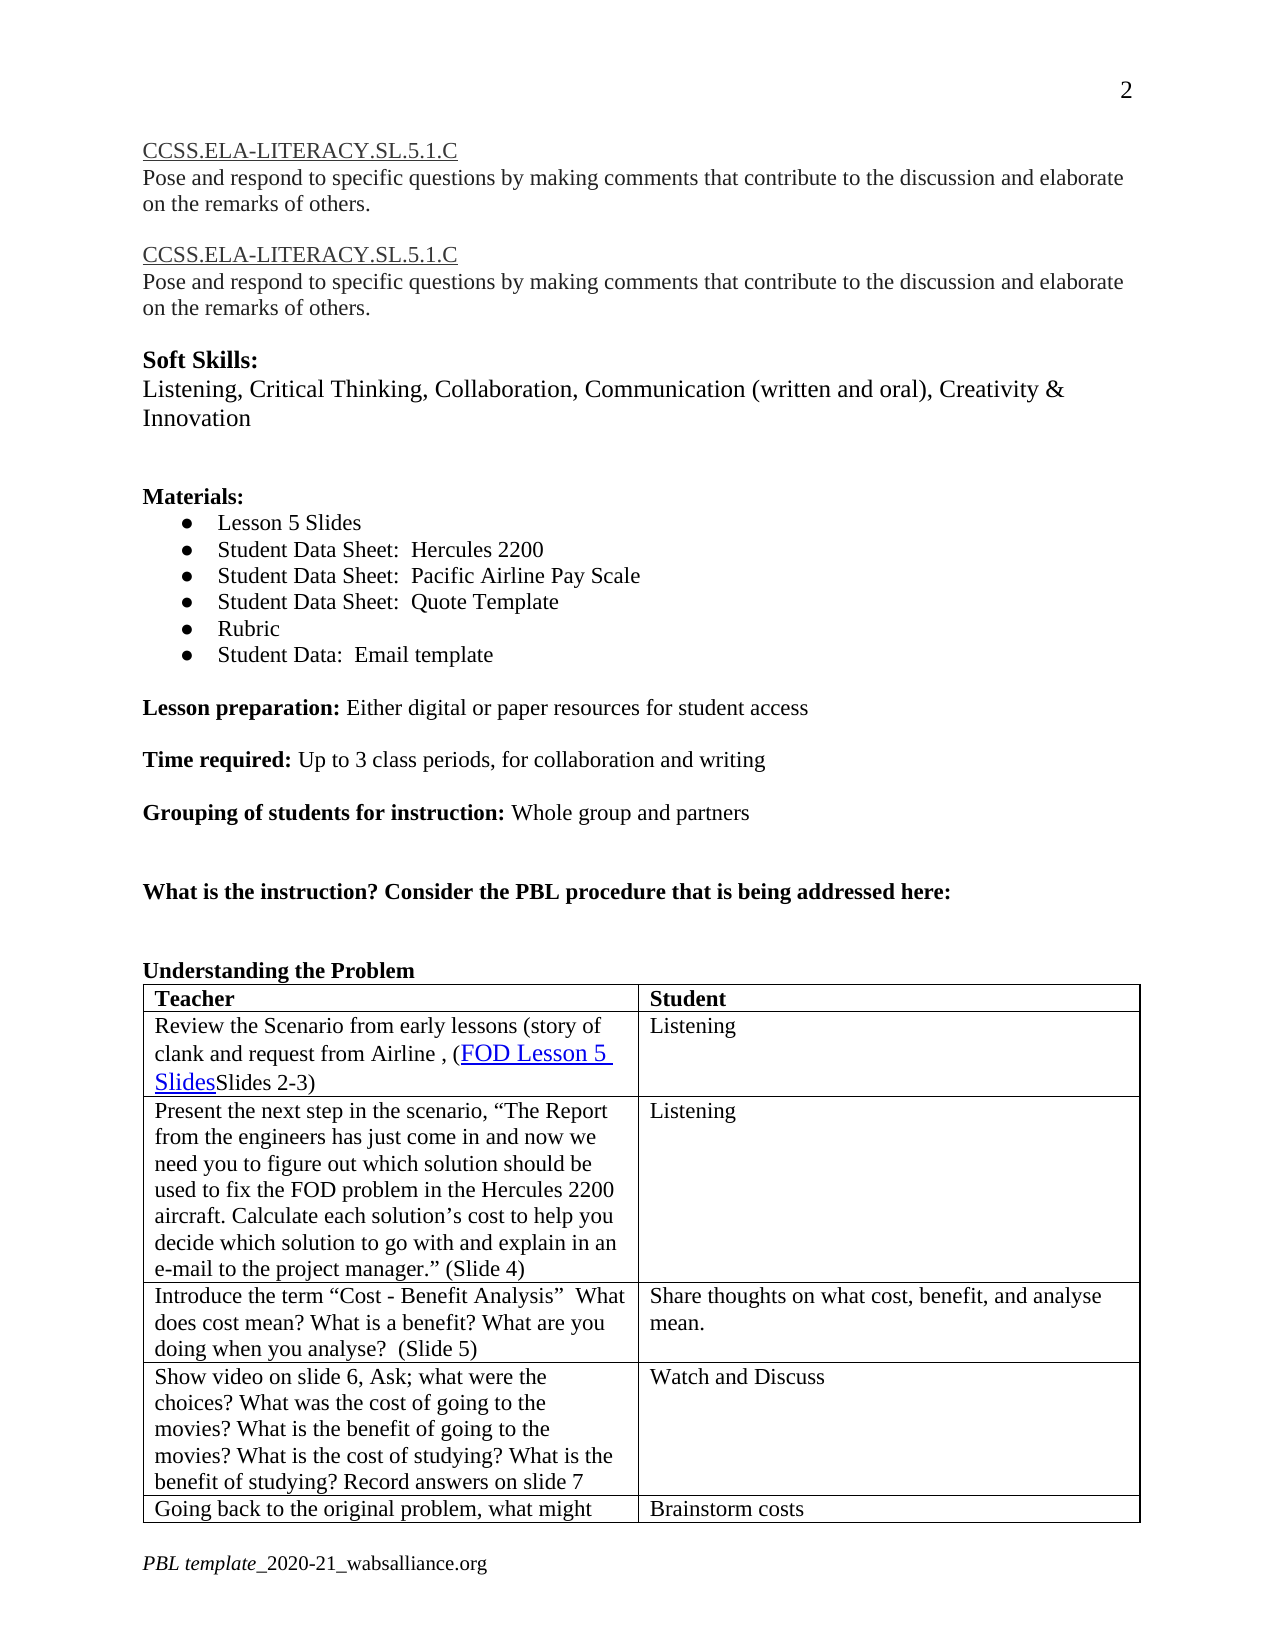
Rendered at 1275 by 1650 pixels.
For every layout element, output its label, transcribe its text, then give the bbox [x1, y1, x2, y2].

text Understanding the Problem [142, 957, 1132, 984]
table_cell Listening [639, 1097, 1139, 1282]
list Student Data Sheet: Hercules 2200 [180, 536, 1132, 562]
text Lesson preparation: Either digital or paper resources for student access [142, 694, 1132, 720]
table_header Teacher [144, 985, 638, 1011]
text Soft Skills: [142, 345, 1132, 374]
list Student Data Sheet: Quote Template [180, 588, 1132, 615]
text Pose and respond to specific questions by making comments that contribute to the discussion and elaborate on the remarks of others. [142, 268, 1132, 320]
list Rubric [180, 615, 1132, 641]
text Time required: Up to 3 class periods, for collaboration and writing [142, 747, 1132, 773]
table_cell Review the Scenario from early lessons (story of clank and request from Airline , (FOD Lesson 5 SlidesSlides 2-3) [144, 1012, 638, 1096]
table_cell Listening [639, 1012, 1139, 1096]
table_cell Share thoughts on what cost, benefit, and analyse mean. [639, 1283, 1139, 1362]
table_cell Present the next step in the scenario, “The Report from the engineers has just come in and now we need you to figure out which solution should be used to fix the FOD problem in the Hercules 2200 aircraft. Calculate each solution’s cost to help you decide which solution to go with and explain in an e-mail to the project manager.” (Slide 4) [144, 1097, 638, 1282]
text CCSS.ELA-LITERACY.SL.5.1.C [142, 137, 1132, 164]
text Materials: [142, 483, 1132, 509]
text Listening, Critical Thinking, Collaboration, Communication (written and oral), Creativity & Innovation [142, 374, 1132, 432]
table_header Student [639, 985, 1139, 1011]
text Pose and respond to specific questions by making comments that contribute to the discussion and elaborate on the remarks of others. [142, 164, 1132, 216]
table_cell Introduce the term “Cost - Benefit Analysis” What does cost mean? What is a benefit? What are you doing when you analyse? (Slide 5) [144, 1283, 638, 1362]
table_cell Show video on slide 6, Ask; what were the choices? What was the cost of going to the movies? What is the benefit of going to the movies? What is the cost of studying? What is the benefit of studying? Record answers on slide 7 [144, 1363, 638, 1494]
table_cell Watch and Discuss [639, 1363, 1139, 1494]
text Grouping of students for instruction: Whole group and partners [142, 799, 1132, 826]
text What is the instruction? Consider the PBL procedure that is being addressed here: [142, 878, 1132, 905]
text CCSS.ELA-LITERACY.SL.5.1.C [142, 241, 1132, 268]
list Student Data: Email template [180, 641, 1132, 667]
list Lesson 5 Slides [180, 509, 1132, 536]
list Student Data Sheet: Pacific Airline Pay Scale [180, 562, 1132, 588]
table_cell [144, 1496, 638, 1522]
table_cell Brainstorm costs [639, 1496, 1139, 1522]
